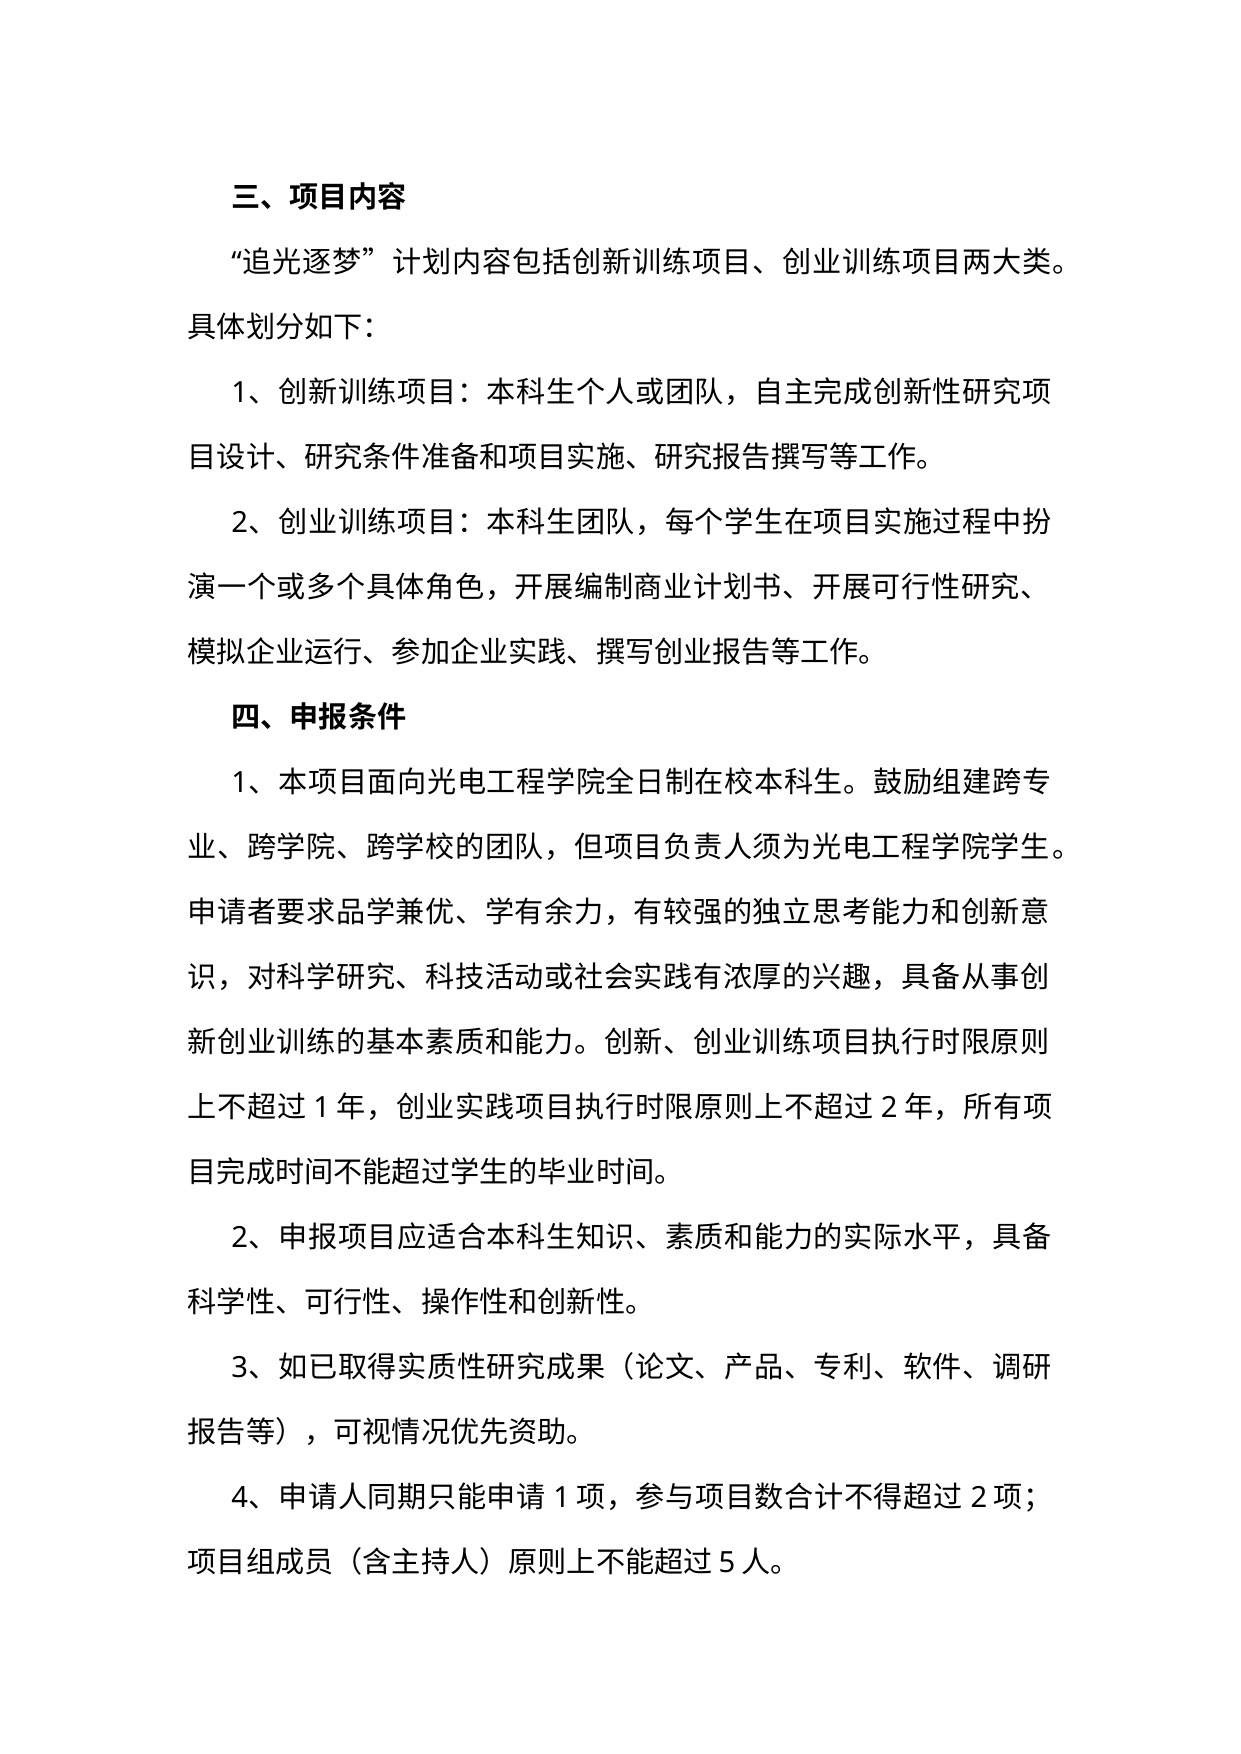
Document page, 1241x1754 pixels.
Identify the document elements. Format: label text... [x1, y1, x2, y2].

text 2、创业训练项目：本科生团队，每个学生在项目实施过程中扮演一个或多个具体角色，开展编制商业计划书、开展可行性研究、模拟企业运行、参加企业实践、撰写创业报告等工作。 [187, 487, 1053, 682]
text 4、申请人同期只能申请1项，参与项目数合计不得超过2项；项目组成员（含主持人）原则上不能超过5人。 [187, 1462, 1053, 1592]
text 四、申报条件 [187, 682, 1053, 747]
text “追光逐梦”计划内容包括创新训练项目、创业训练项目两大类。具体划分如下： [187, 227, 1053, 357]
text 1、本项目面向光电工程学院全日制在校本科生。鼓励组建跨专业、跨学院、跨学校的团队，但项目负责人须为光电工程学院学生。申请者要求品学兼优、学有余力，有较强的独立思考能力和创新意识，对科学研究、科技活动或社会实践有浓厚的兴趣，具备从事创新创业训练的基本素质和能力。创新、创业训练项目执行时限原则上不超过1年，创业实践项目执行时限原则上不超过2年，所有项目完成时间不能超过学生的毕业时间。 [187, 747, 1053, 1202]
text 三、项目内容 [187, 162, 1053, 227]
text 3、如已取得实质性研究成果（论文、产品、专利、软件、调研报告等），可视情况优先资助。 [187, 1332, 1053, 1462]
text 1、创新训练项目：本科生个人或团队，自主完成创新性研究项目设计、研究条件准备和项目实施、研究报告撰写等工作。 [187, 357, 1053, 487]
text 2、申报项目应适合本科生知识、素质和能力的实际水平，具备科学性、可行性、操作性和创新性。 [187, 1202, 1053, 1332]
